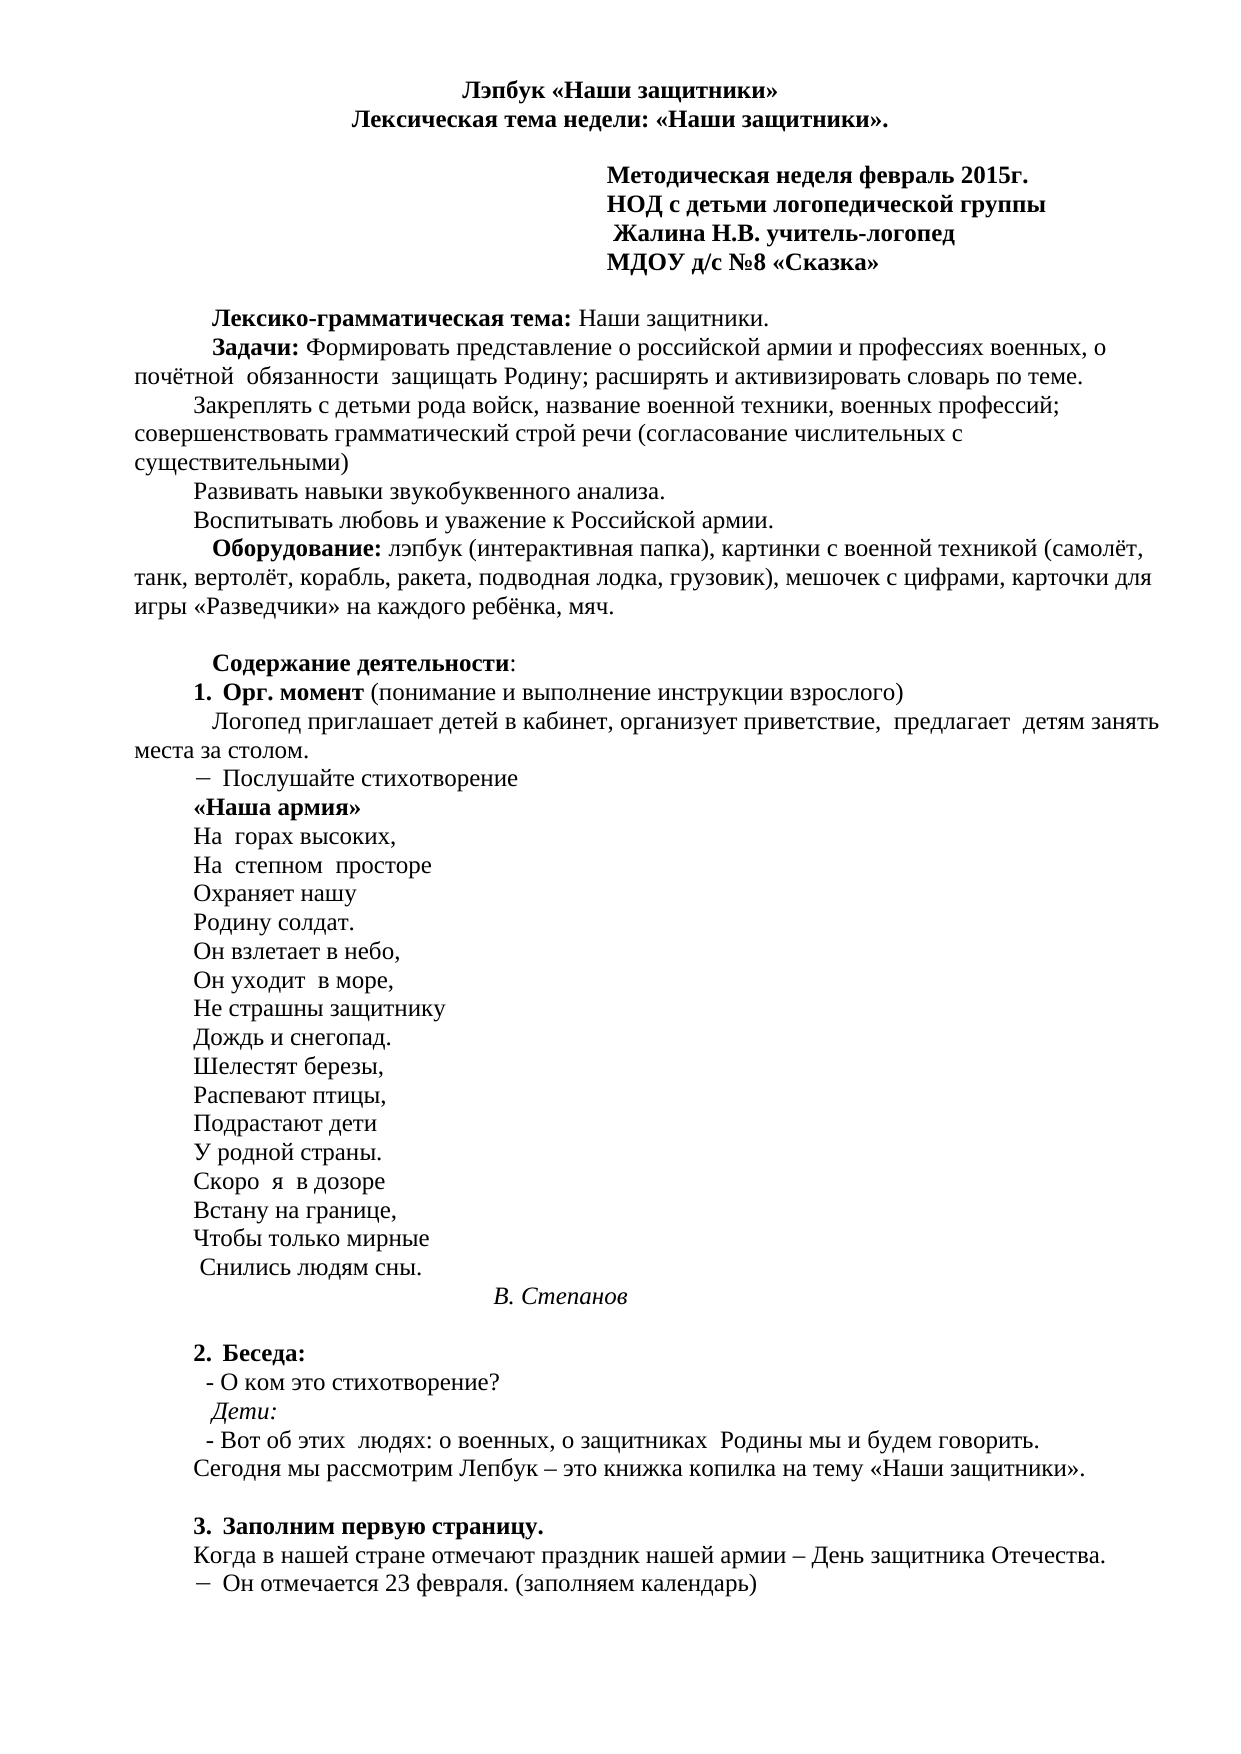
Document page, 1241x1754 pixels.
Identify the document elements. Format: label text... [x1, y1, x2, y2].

text Задачи: Формировать представление о российской армии и профессиях военных, о почётной обязанности защищать Родину; расширять и активизировать словарь по теме. [134, 332, 1165, 390]
text Подрастают дети [134, 1108, 1165, 1137]
text Он уходит в море, [134, 965, 1165, 993]
text Встану на границе, [134, 1195, 1165, 1223]
text Лексическая тема недели: «Наши защитники». [75, 104, 1165, 132]
text Воспитывать любовь и уважение к Российской армии. [134, 505, 1165, 533]
text Дождь и снегопад. [134, 1022, 1165, 1051]
list Послушайте стихотворение [134, 763, 1165, 792]
text Охраняет нашу [134, 878, 1165, 907]
text Содержание деятельности: [134, 648, 1165, 677]
text «Наша армия» [134, 792, 1165, 821]
text Оборудование: лэпбук (интерактивная папка), картинки с военной техникой (самолёт, танк, вертолёт, корабль, ракета, подводная лодка, грузовик), мешочек с цифрами, карточки для игры «Разведчики» на каждого ребёнка, мяч. [134, 533, 1165, 620]
list Он отмечается 23 февраля. (заполняем календарь) [134, 1568, 1165, 1597]
text Жалина Н.В. учитель-логопед [134, 218, 1165, 247]
text Методическая неделя февраль 2015г. [134, 161, 1165, 189]
text - Вот об этих людях: о военных, о защитниках Родины мы и будем говорить. [134, 1425, 1165, 1453]
text МДОУ д/с №8 «Сказка» [134, 247, 1165, 276]
text В. Степанов [134, 1281, 1165, 1310]
text Закреплять с детьми рода войск, название военной техники, военных профессий; совершенствовать грамматический строй речи (согласование числительных с существительными) [134, 390, 1165, 476]
text Он взлетает в небо, [134, 936, 1165, 965]
text Когда в нашей стране отмечают праздник нашей армии – День защитника Отечества. [134, 1540, 1165, 1568]
text Сегодня мы рассмотрим Лепбук – это книжка копилка на тему «Наши защитники». [134, 1453, 1165, 1482]
text На степном просторе [134, 850, 1165, 878]
text Родину солдат. [134, 907, 1165, 936]
list Беседа: [134, 1338, 1165, 1367]
text Шелестят березы, [134, 1051, 1165, 1080]
text На горах высоких, [134, 821, 1165, 850]
text Логопед приглашает детей в кабинет, организует приветствие, предлагает детям занять места за столом. [134, 706, 1165, 763]
text У родной страны. [134, 1137, 1165, 1166]
text Снились людям сны. [134, 1252, 1165, 1281]
text Дети: [134, 1396, 1165, 1425]
text Не страшны защитнику [134, 993, 1165, 1022]
text Лэпбук «Наши защитники» [75, 75, 1165, 104]
text НОД с детьми логопедической группы [134, 189, 1165, 218]
text Развивать навыки звукобуквенного анализа. [134, 476, 1165, 505]
list Заполним первую страницу. [134, 1511, 1165, 1540]
text - О ком это стихотворение? [134, 1367, 1165, 1396]
text Лексико-грамматическая тема: Наши защитники. [134, 303, 1165, 332]
text Чтобы только мирные [134, 1223, 1165, 1252]
text Распевают птицы, [134, 1080, 1165, 1108]
text Скоро я в дозоре [134, 1166, 1165, 1195]
list Орг. момент (понимание и выполнение инструкции взрослого) [134, 677, 1165, 706]
